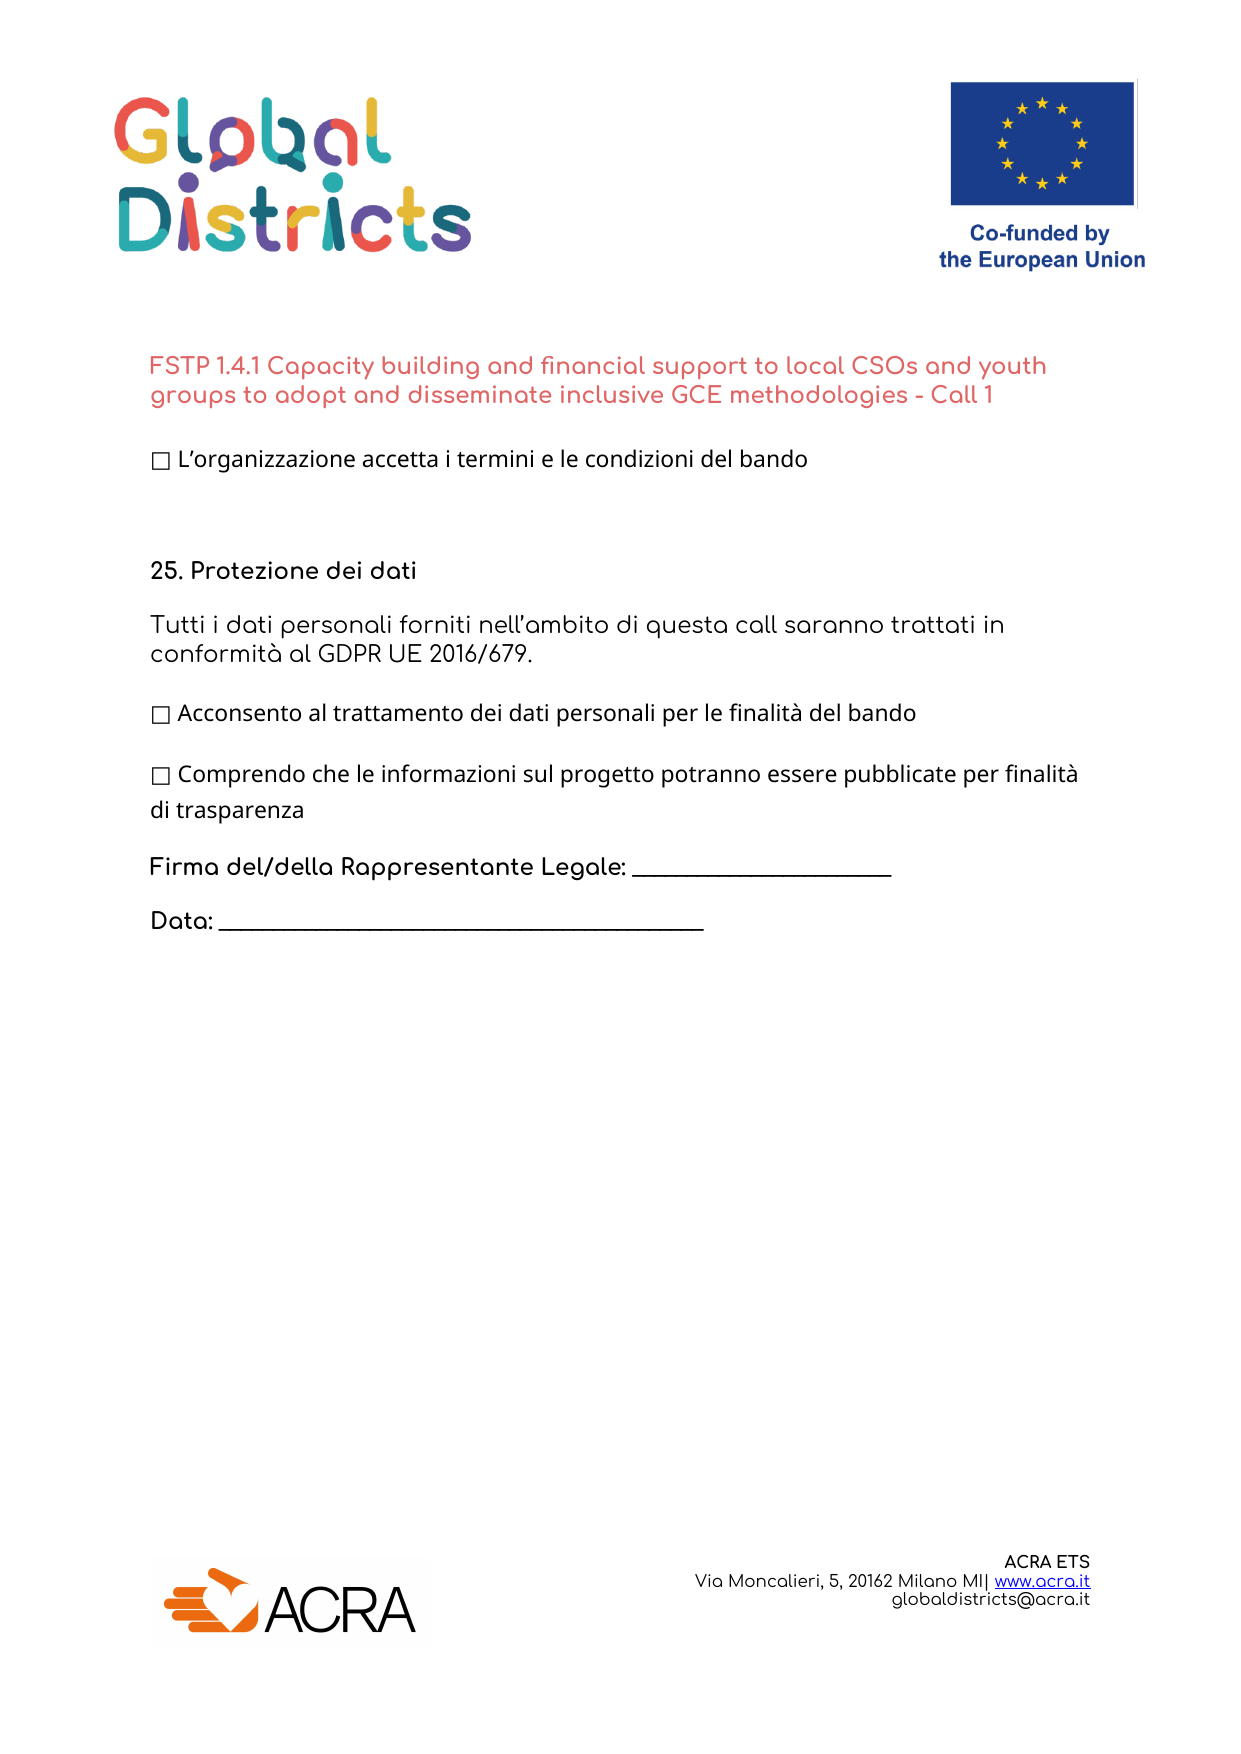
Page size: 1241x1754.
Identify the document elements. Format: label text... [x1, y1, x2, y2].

picture [7, 46, 1241, 300]
text Tutti i dati personali forniti nell’ambito di questa call saranno trattati in conformità al GDPR UE 2016/679. [150, 613, 1090, 668]
text Data: _____________________________________________ [150, 909, 1090, 934]
picture [153, 1556, 430, 1650]
text 25. Protezione dei dati [150, 559, 1090, 585]
text Firma del/della Rappresentante Legale: ________________________ [150, 855, 1090, 880]
